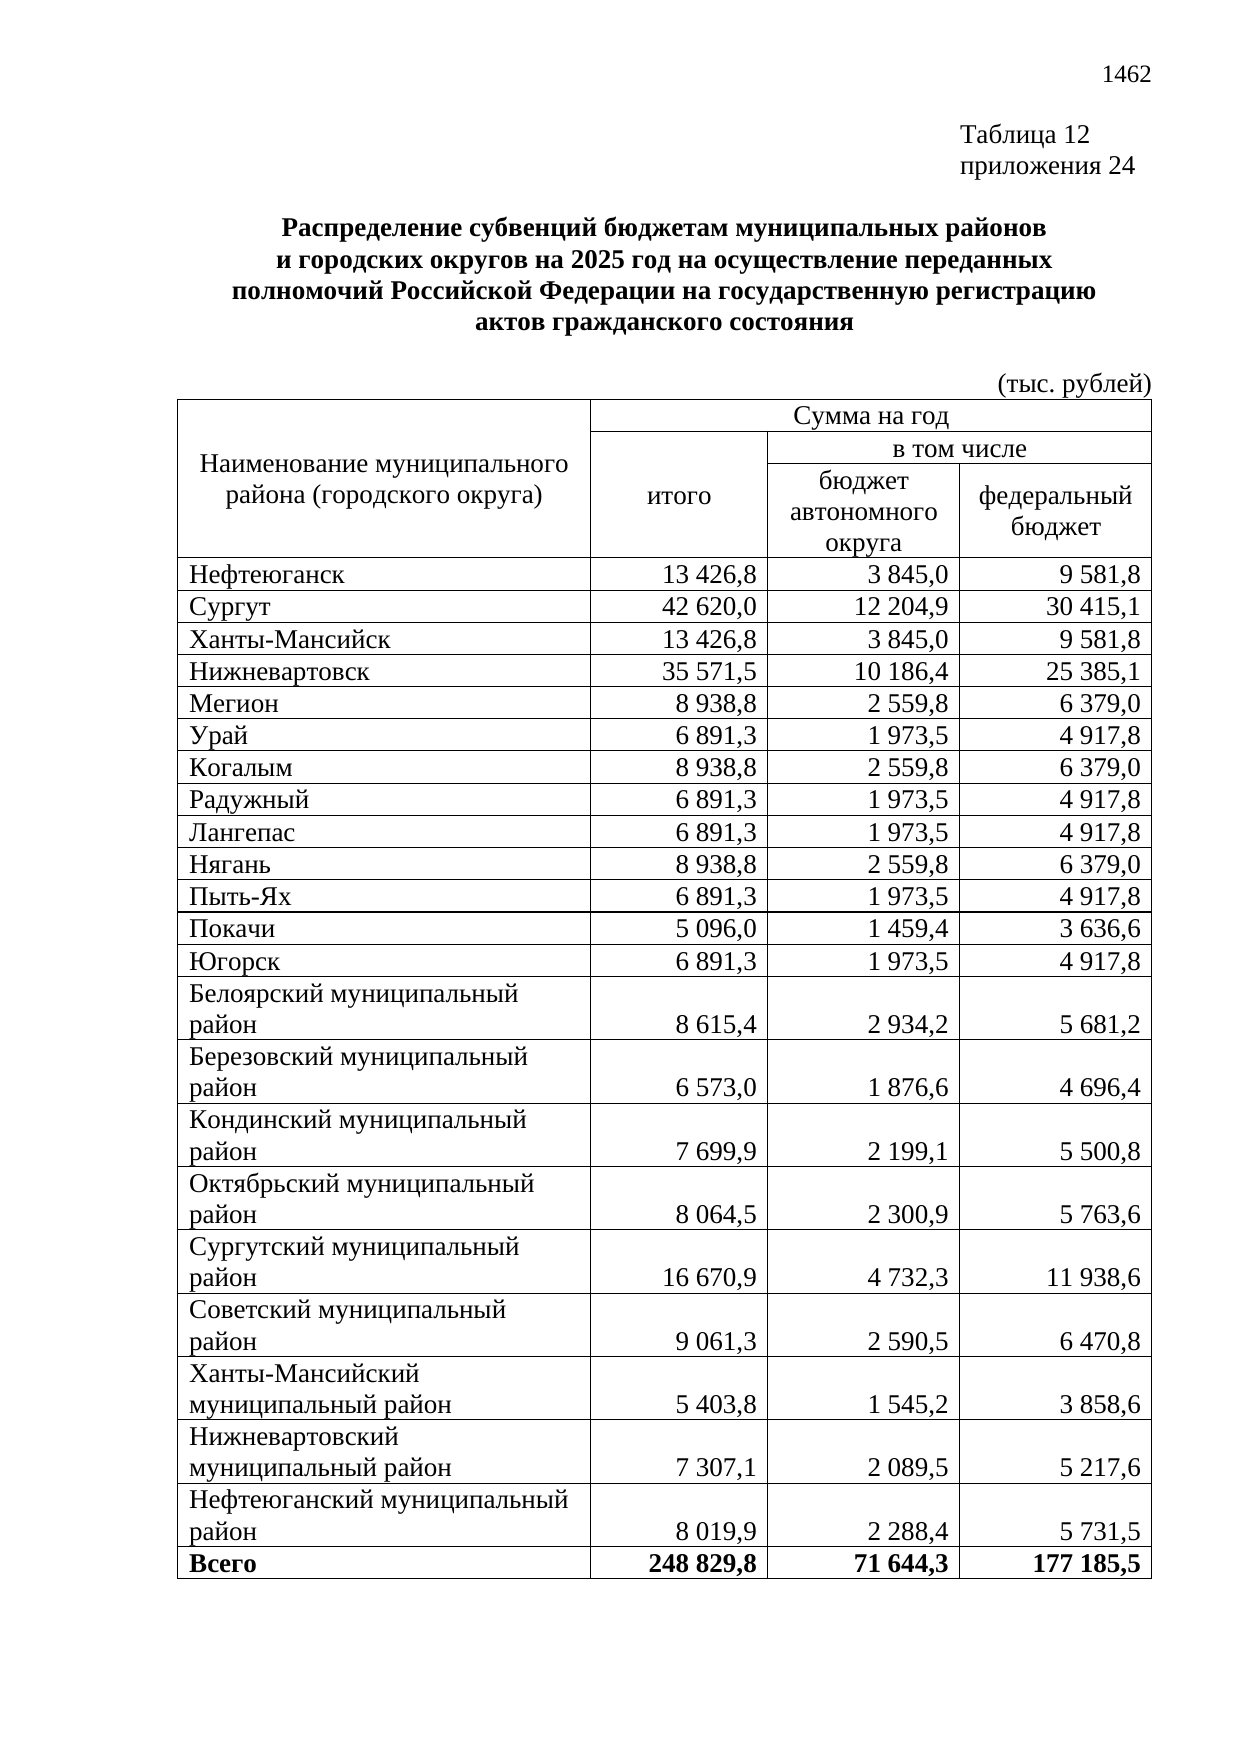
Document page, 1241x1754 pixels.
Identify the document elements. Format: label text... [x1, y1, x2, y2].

table_cell 5 500,8 [960, 1104, 1151, 1166]
table_cell 4 917,8 [960, 816, 1151, 847]
table_cell Югорск [178, 945, 590, 976]
table_cell 11 938,6 [960, 1230, 1151, 1292]
text (тыс. рублей) [177, 367, 1152, 398]
table_cell 42 620,0 [591, 591, 767, 622]
table_cell 71 644,3 [768, 1547, 959, 1578]
text и городских округов на 2025 год на осуществление переданных [177, 243, 1152, 274]
table_cell 8 615,4 [591, 977, 767, 1039]
table_cell Нижневартовский муниципальный район [178, 1420, 590, 1482]
text актов гражданского состояния [177, 305, 1152, 336]
table_cell 8 019,9 [591, 1484, 767, 1546]
table_cell 2 199,1 [768, 1104, 959, 1166]
table_cell Октябрьский муниципальный район [178, 1167, 590, 1229]
table_cell Кондинский муниципальный район [178, 1104, 590, 1166]
table_cell 12 204,9 [768, 591, 959, 622]
table_cell в том числе [768, 432, 1151, 463]
table_cell 5 096,0 [591, 913, 767, 943]
table_cell Всего [178, 1547, 590, 1578]
table_cell 2 559,8 [768, 687, 959, 718]
table_cell 2 559,8 [768, 848, 959, 879]
table_cell 6 379,0 [960, 687, 1151, 718]
text приложения 24 [960, 149, 1137, 180]
table_cell 1 459,4 [768, 913, 959, 943]
table_cell 1 973,5 [768, 816, 959, 847]
table_cell 6 891,3 [591, 719, 767, 750]
table_cell 5 217,6 [960, 1420, 1151, 1482]
table_cell 1 545,2 [768, 1357, 959, 1419]
table_cell 10 186,4 [768, 655, 959, 686]
table_cell 4 917,8 [960, 719, 1151, 750]
table_cell итого [591, 432, 767, 557]
table_cell 2 300,9 [768, 1167, 959, 1229]
table_cell 1 973,5 [768, 719, 959, 750]
table_cell 8 938,8 [591, 848, 767, 879]
table_cell 3 636,6 [960, 913, 1151, 943]
table_cell 6 379,0 [960, 751, 1151, 783]
table_cell 1 973,5 [768, 880, 959, 911]
table_cell 9 061,3 [591, 1294, 767, 1356]
table_cell 4 917,8 [960, 880, 1151, 911]
table_cell Нягань [178, 848, 590, 879]
table_cell федеральный бюджет [960, 464, 1151, 557]
table_cell 6 573,0 [591, 1040, 767, 1102]
table_cell 177 185,5 [960, 1547, 1151, 1578]
table_cell Радужный [178, 784, 590, 815]
table_cell 2 590,5 [768, 1294, 959, 1356]
table_cell 6 891,3 [591, 945, 767, 976]
table_cell 9 581,8 [960, 558, 1151, 589]
table_cell Сургут [178, 591, 590, 622]
table_cell 5 681,2 [960, 977, 1151, 1039]
table_cell 6 891,3 [591, 880, 767, 911]
table_cell 1 973,5 [768, 945, 959, 976]
table_cell 7 307,1 [591, 1420, 767, 1482]
table_cell 13 426,8 [591, 623, 767, 654]
table_cell Когалым [178, 751, 590, 783]
table_cell 5 731,5 [960, 1484, 1151, 1546]
table_cell 8 938,8 [591, 687, 767, 718]
table_cell Советский муниципальный район [178, 1294, 590, 1356]
table_cell Нижневартовск [178, 655, 590, 686]
table_cell Пыть-Ях [178, 880, 590, 911]
table_cell 4 696,4 [960, 1040, 1151, 1102]
table_cell Урай [178, 719, 590, 750]
table_cell 2 288,4 [768, 1484, 959, 1546]
table_cell 1 973,5 [768, 784, 959, 815]
table_cell 5 763,6 [960, 1167, 1151, 1229]
table_cell 4 917,8 [960, 945, 1151, 976]
table_cell 4 732,3 [768, 1230, 959, 1292]
table_cell 2 559,8 [768, 751, 959, 783]
table_cell Белоярский муниципальный район [178, 977, 590, 1039]
table_cell 7 699,9 [591, 1104, 767, 1166]
table_cell 9 581,8 [960, 623, 1151, 654]
text Таблица 12 [960, 118, 1137, 149]
table_cell 6 379,0 [960, 848, 1151, 879]
table_cell 2 089,5 [768, 1420, 959, 1482]
table_cell Сургутский муниципальный район [178, 1230, 590, 1292]
table_cell 6 470,8 [960, 1294, 1151, 1356]
table_cell 16 670,9 [591, 1230, 767, 1292]
table_cell 4 917,8 [960, 784, 1151, 815]
table_cell 8 938,8 [591, 751, 767, 783]
table_cell 35 571,5 [591, 655, 767, 686]
table_cell Нефтеюганск [178, 558, 590, 589]
table_cell Лангепас [178, 816, 590, 847]
table_cell 2 934,2 [768, 977, 959, 1039]
text полномочий Российской Федерации на государственную регистрацию [177, 274, 1152, 305]
table_cell 3 845,0 [768, 558, 959, 589]
table_cell 1 876,6 [768, 1040, 959, 1102]
table_cell 13 426,8 [591, 558, 767, 589]
table_header Наименование муниципального района (городского округа) [178, 400, 590, 557]
table_cell 5 403,8 [591, 1357, 767, 1419]
table_cell 6 891,3 [591, 784, 767, 815]
table_cell 6 891,3 [591, 816, 767, 847]
table_cell 30 415,1 [960, 591, 1151, 622]
table_cell Ханты-Мансийск [178, 623, 590, 654]
table_cell 3 845,0 [768, 623, 959, 654]
text Распределение субвенций бюджетам муниципальных районов [177, 212, 1152, 243]
table_cell Покачи [178, 913, 590, 943]
table_cell Нефтеюганский муниципальный район [178, 1484, 590, 1546]
table_cell бюджет автономного округа [768, 464, 959, 557]
table_cell 3 858,6 [960, 1357, 1151, 1419]
table_header Сумма на год [591, 400, 1151, 431]
table_cell 248 829,8 [591, 1547, 767, 1578]
table_cell Мегион [178, 687, 590, 718]
table_cell Ханты-Мансийский муниципальный район [178, 1357, 590, 1419]
table_cell 8 064,5 [591, 1167, 767, 1229]
table_cell Березовский муниципальный район [178, 1040, 590, 1102]
table_cell 25 385,1 [960, 655, 1151, 686]
